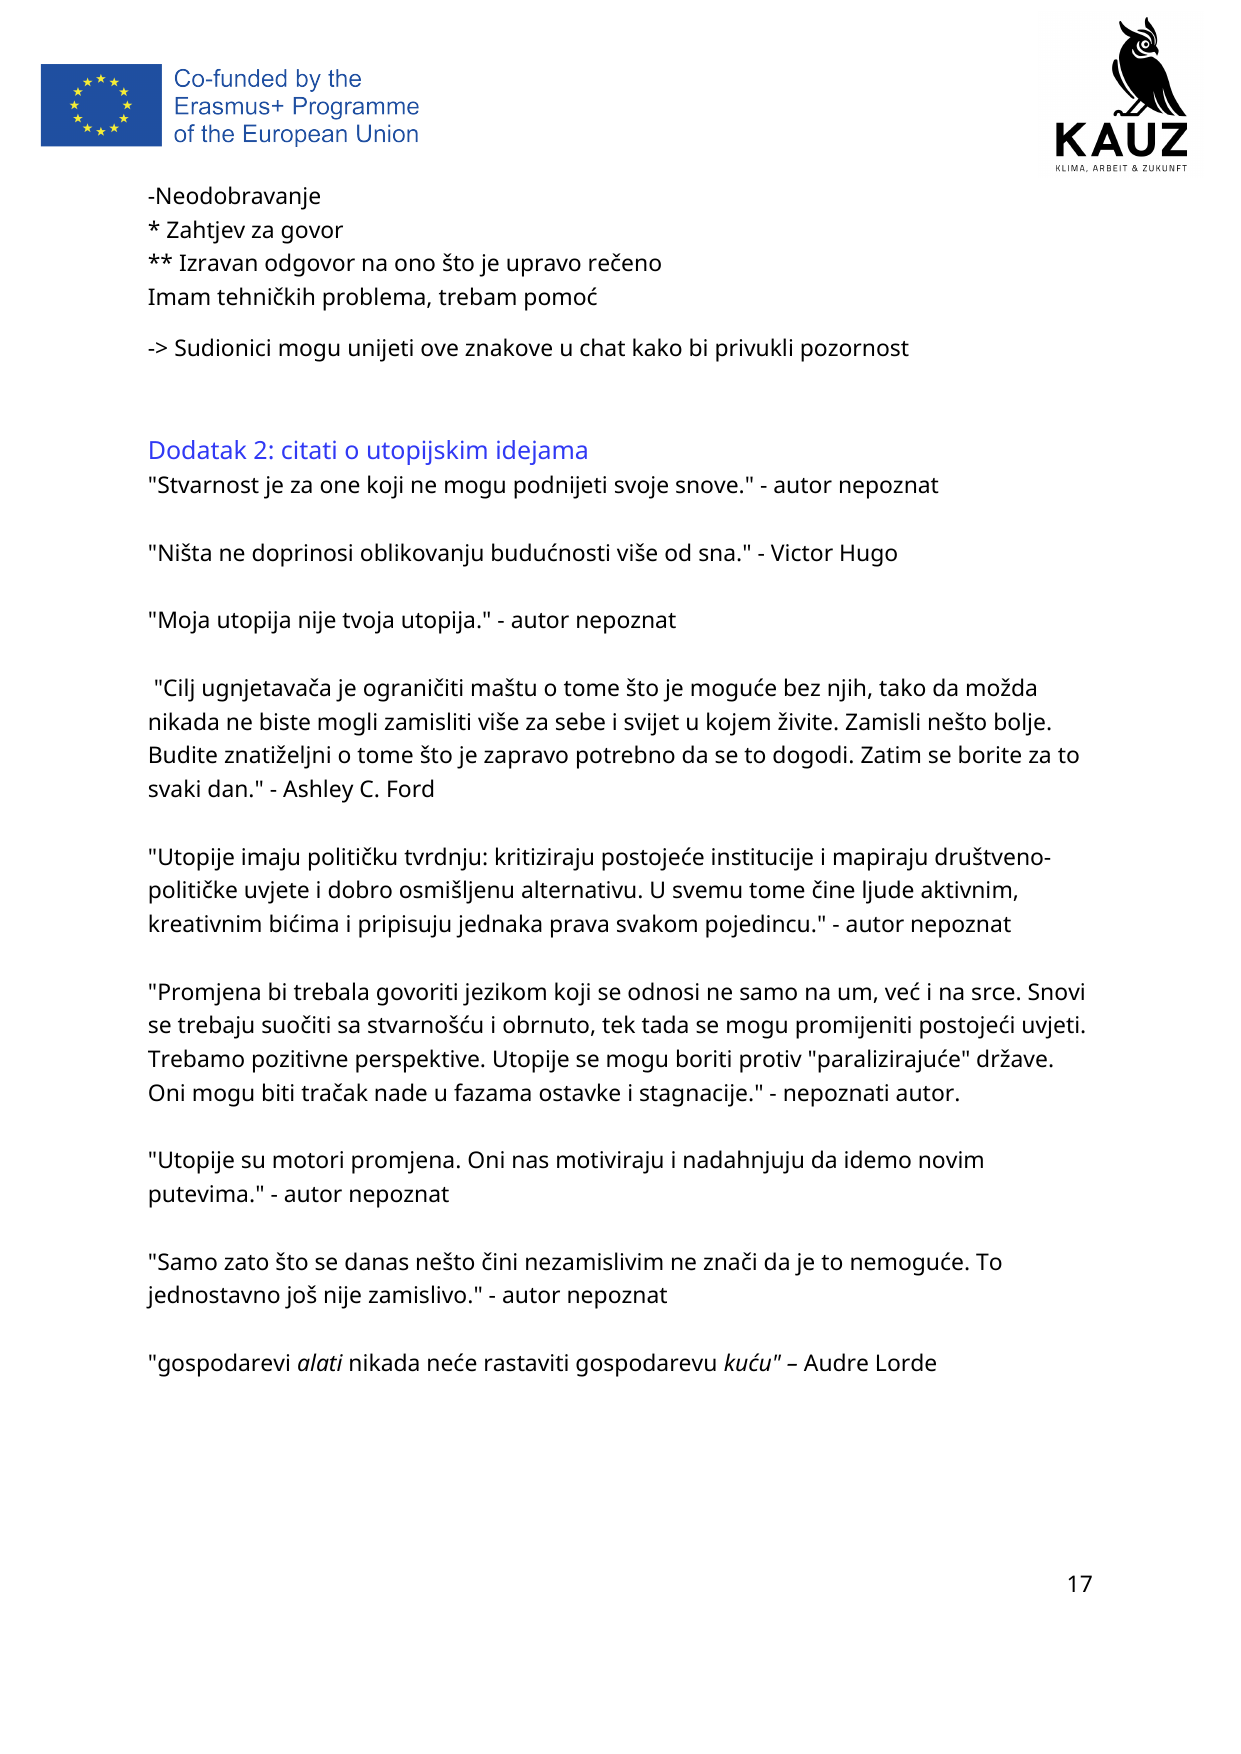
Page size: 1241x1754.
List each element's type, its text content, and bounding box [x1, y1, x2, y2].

text + Pristanak -Neodobravanje * Zahtjev za govor ** Izravan odgovor na ono što je upravo rečeno Imam tehničkih problema, trebam pomoć [148, 148, 1093, 312]
text -> Sudionici mogu unijeti ove znakove u chat kako bi privukli pozornost [148, 332, 1093, 363]
subtitle Dodatak 2: citati o utopijskim idejama [148, 432, 1093, 466]
picture [40, 64, 419, 147]
text "Stvarnost je za one koji ne mogu podnijeti svoje snove." - autor nepoznat "Ništa ne doprinosi oblikovanju budućnosti više od sna." - Victor Hugo "Moja utopija nije tvoja utopija." - autor nepoznat "Cilj ugnjetavača je ograničiti maštu o tome što je moguće bez njih, tako da možda nikada ne biste mogli zamisliti više za sebe i svijet u kojem živite. Zamisli nešto bolje. Budite znatiželjni o tome što je zapravo potrebno da se to dogodi. Zatim se borite za to svaki dan." - Ashley C. Ford "Utopije imaju političku tvrdnju: kritiziraju postojeće institucije i mapiraju društveno-političke uvjete i dobro osmišljenu alternativu. U svemu tome čine ljude aktivnim, kreativnim bićima i pripisuju jednaka prava svakom pojedincu." - autor nepoznat "Promjena bi trebala govoriti jezikom koji se odnosi ne samo na um, već i na srce. Snovi se trebaju suočiti sa stvarnošću i obrnuto, tek tada se mogu promijeniti postojeći uvjeti. Trebamo pozitivne perspektive. Utopije se mogu boriti protiv "paralizirajuće" države. Oni mogu biti tračak nade u fazama ostavke i stagnacije." - nepoznati autor. "Utopije su motori promjena. Oni nas motiviraju i nadahnjuju da idemo novim putevima." - autor nepoznat "Samo zato što se danas nešto čini nezamislivim ne znači da je to nemoguće. To jednostavno još nije zamislivo." - autor nepoznat "gospodarevi alati nikada neće rastaviti gospodarevu kuću" – Audre Lorde [148, 469, 1093, 1378]
picture [1038, 11, 1205, 178]
